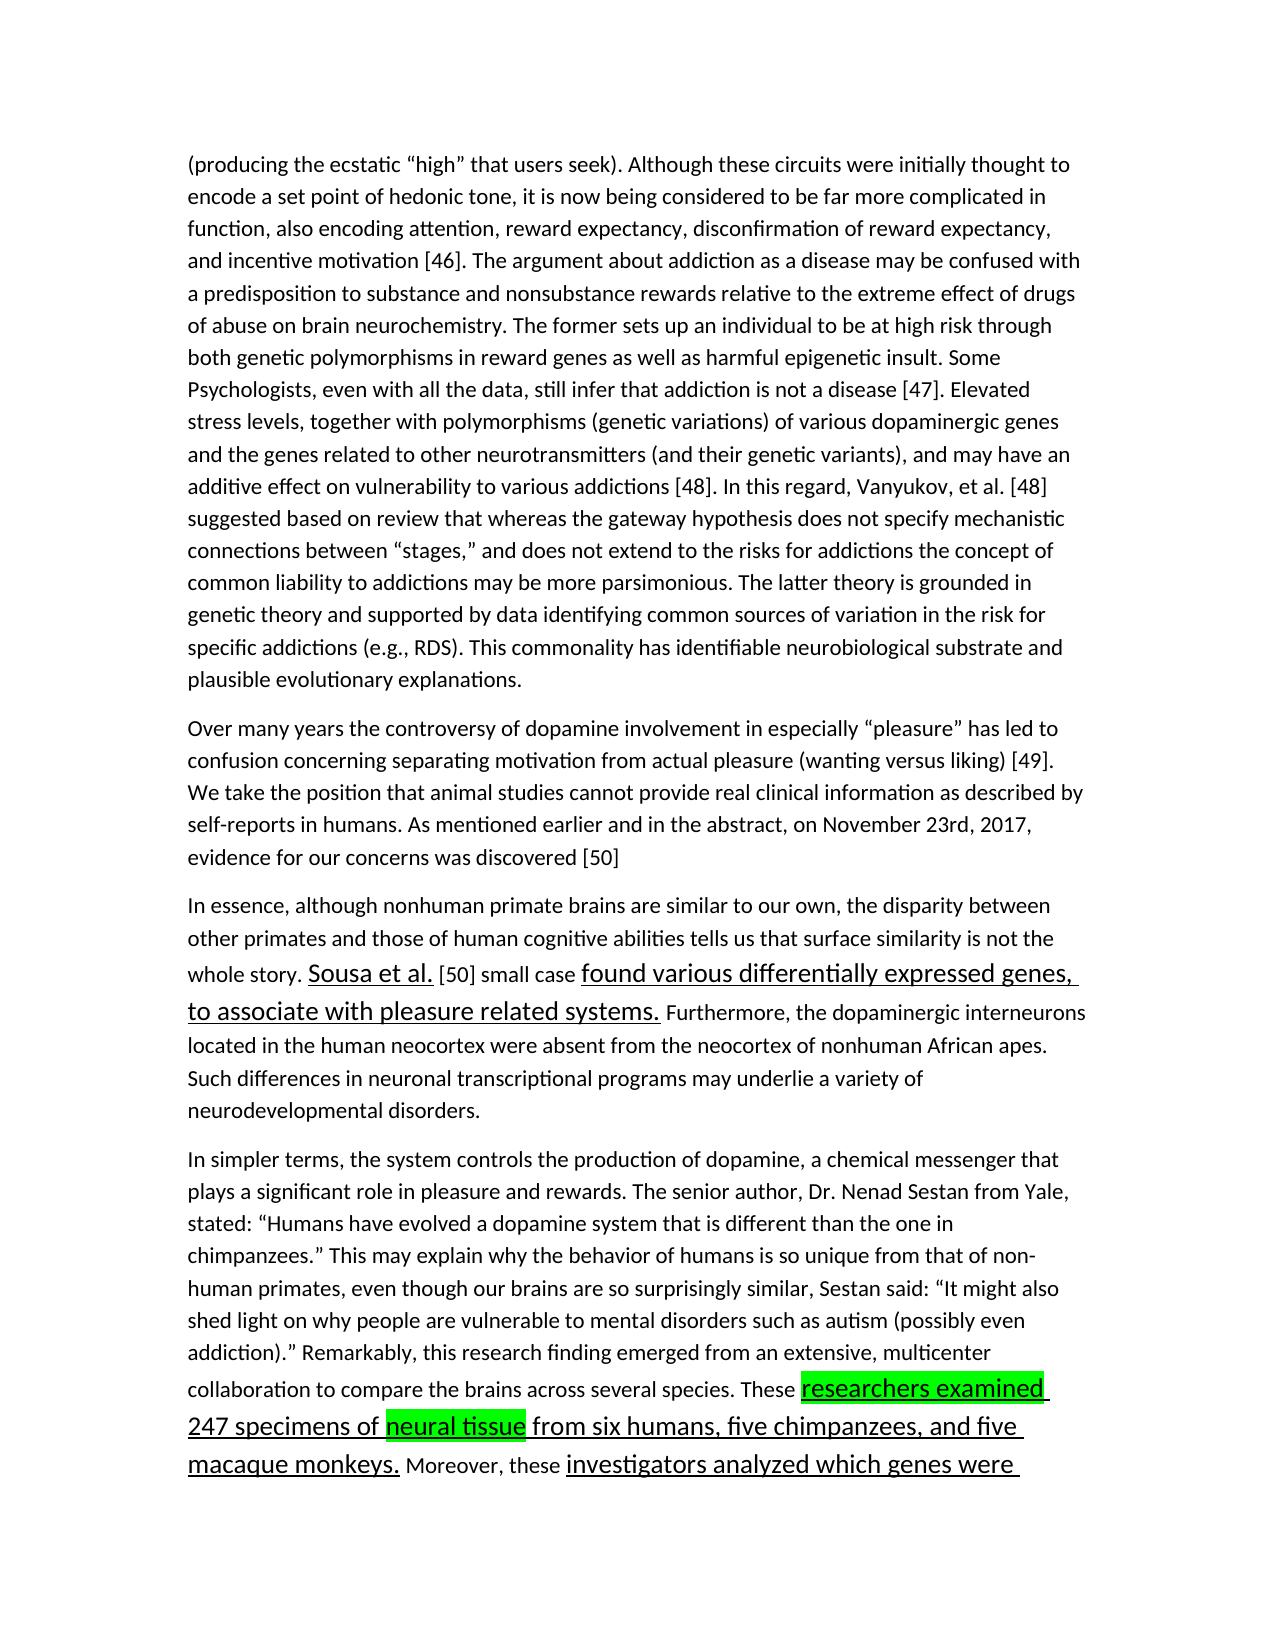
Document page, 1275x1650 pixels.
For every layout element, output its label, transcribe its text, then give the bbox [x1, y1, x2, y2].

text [187, 1145, 1087, 1480]
text In essence, although nonhuman primate brains are similar to our own, the disparity between other primates and those of human cognitive abilities tells us that surface similarity is not the whole story. Sousa et al. [50] small case found various differentially expressed genes, to associate with pleasure related systems. Furthermore, the dopaminergic interneurons located in the human neocortex were absent from the neocortex of nonhuman African apes. Such differences in neuronal transcriptional programs may underlie a variety of neurodevelopmental disorders. [187, 891, 1087, 1124]
text Over many years the controversy of dopamine involvement in especially “pleasure” has led to confusion concerning separating motivation from actual pleasure (wanting versus liking) [49]. We take the position that animal studies cannot provide real clinical information as described by self-reports in humans. As mentioned earlier and in the abstract, on November 23rd, 2017, evidence for our concerns was discovered [50] [187, 714, 1087, 871]
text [187, 150, 1087, 693]
